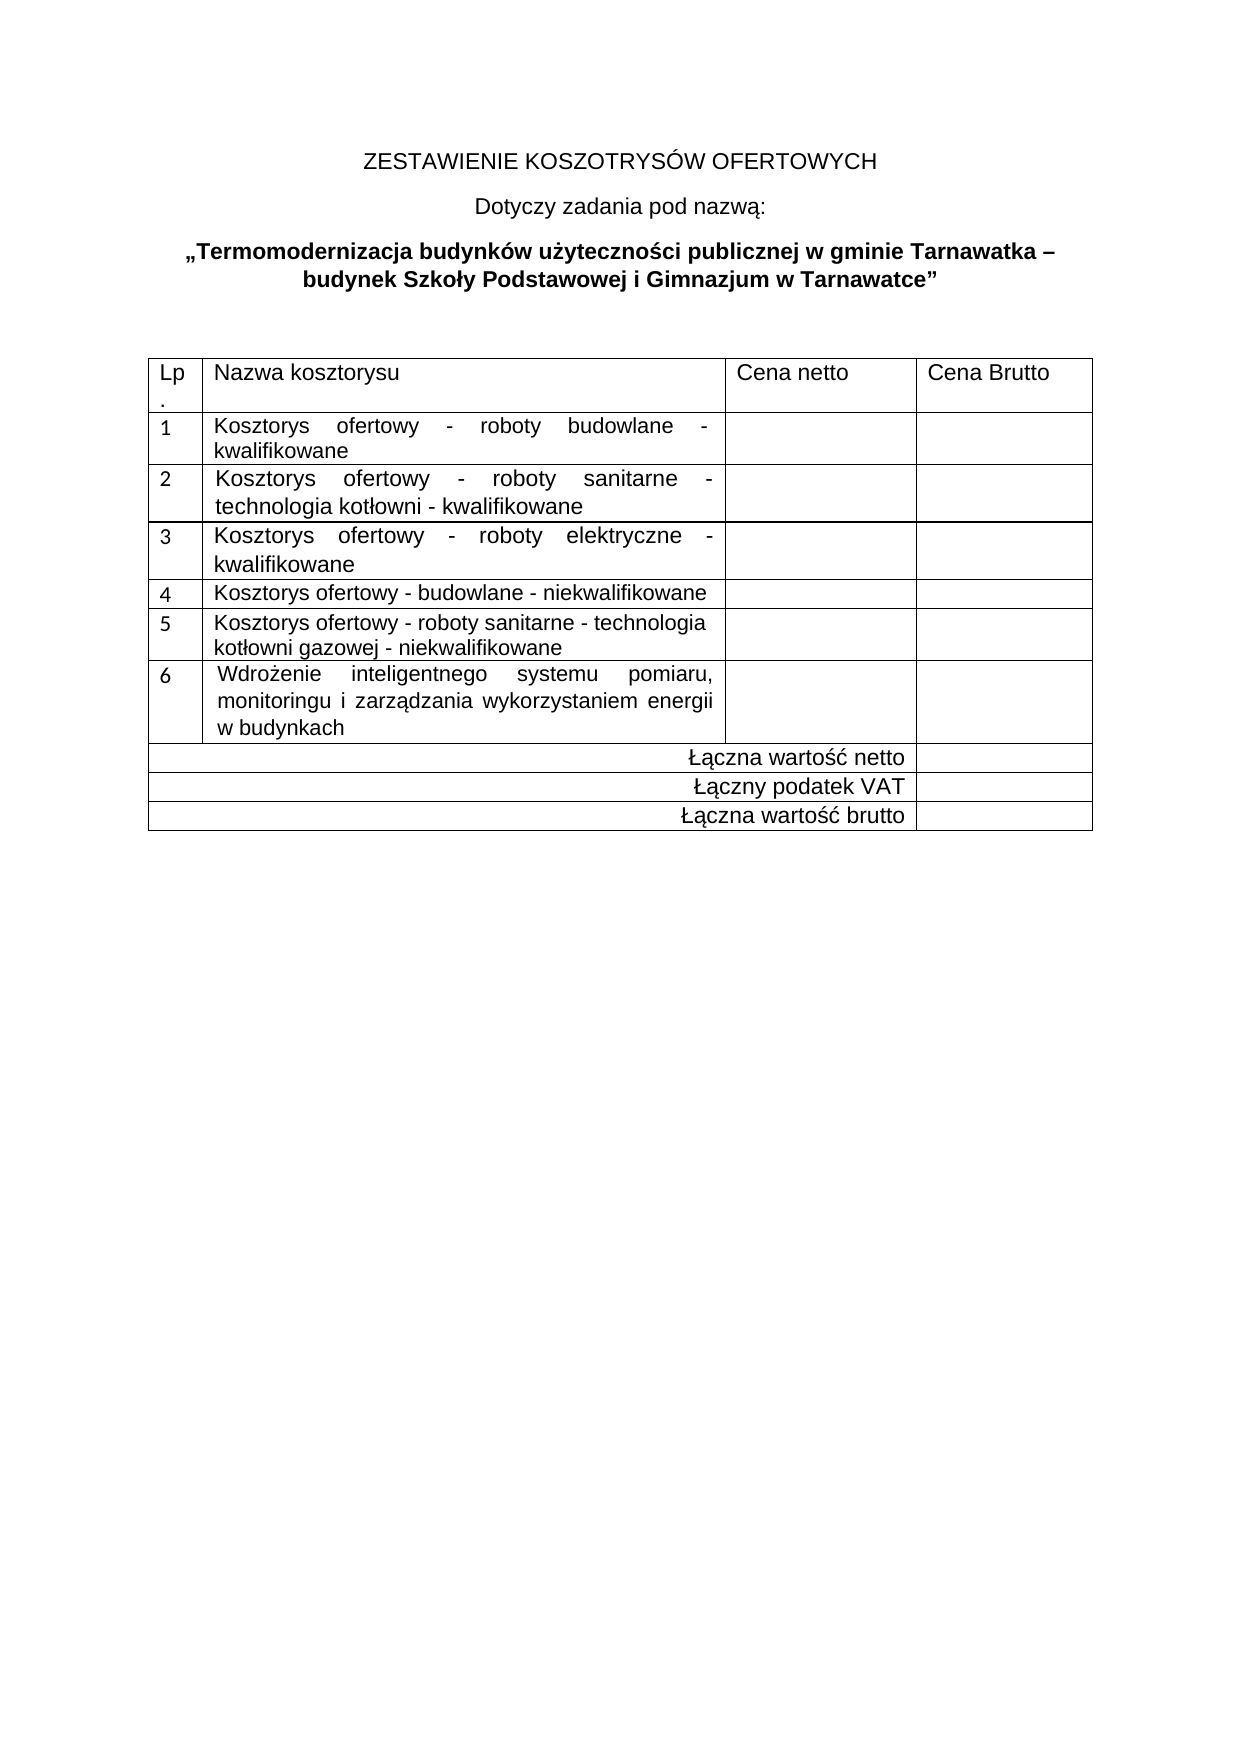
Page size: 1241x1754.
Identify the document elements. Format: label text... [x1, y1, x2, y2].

table_cell Kosztorys ofertowy - roboty budowlane - kwalifikowane [203, 413, 725, 463]
table_header Lp. [149, 359, 202, 412]
table_header Nazwa kosztorysu [203, 359, 725, 412]
table_cell [917, 661, 1092, 742]
table_cell 1 [149, 413, 202, 463]
text Dotyczy zadania pod nazwą: [148, 193, 1093, 219]
text ZESTAWIENIE KOSZOTRYSÓW OFERTOWYCH [148, 148, 1093, 174]
table_cell [726, 413, 916, 463]
table_cell Kosztorys ofertowy - roboty sanitarne - technologia kotłowni - kwalifikowane [203, 465, 725, 521]
table_cell [917, 465, 1092, 521]
table_cell 5 [149, 609, 202, 660]
table_cell Kosztorys ofertowy - roboty elektryczne - kwalifikowane [203, 523, 725, 579]
table_cell [726, 661, 916, 742]
table_cell [917, 609, 1092, 660]
table_cell Wdrożenie inteligentnego systemu pomiaru, monitoringu i zarządzania wykorzystaniem energii w budynkach [203, 661, 725, 742]
table_cell Łączna wartość netto [149, 744, 916, 772]
table_cell Kosztorys ofertowy - roboty sanitarne - technologia kotłowni gazowej - niekwalifikowane [203, 609, 725, 660]
table_cell Kosztorys ofertowy - budowlane - niekwalifikowane [203, 580, 725, 608]
table_cell [917, 413, 1092, 463]
table_cell [917, 523, 1092, 579]
table_cell [726, 609, 916, 660]
table_cell [917, 802, 1092, 830]
table_cell Łączny podatek VAT [149, 773, 916, 801]
table_cell [917, 744, 1092, 772]
table_cell 2 [149, 465, 202, 521]
table_cell Łączna wartość brutto [149, 802, 916, 830]
table_cell 3 [149, 523, 202, 579]
text „Termomodernizacja budynków użyteczności publicznej w gminie Tarnawatka – budynek Szkoły Podstawowej i Gimnazjum w Tarnawatce” [148, 238, 1093, 293]
table_cell [726, 580, 916, 608]
table_cell 4 [149, 580, 202, 608]
table_header Cena netto [726, 359, 916, 412]
table_cell [726, 523, 916, 579]
table_cell [917, 773, 1092, 801]
table_cell 6 [149, 661, 202, 742]
table_cell [726, 465, 916, 521]
table_header Cena Brutto [917, 359, 1092, 412]
table_cell [917, 580, 1092, 608]
